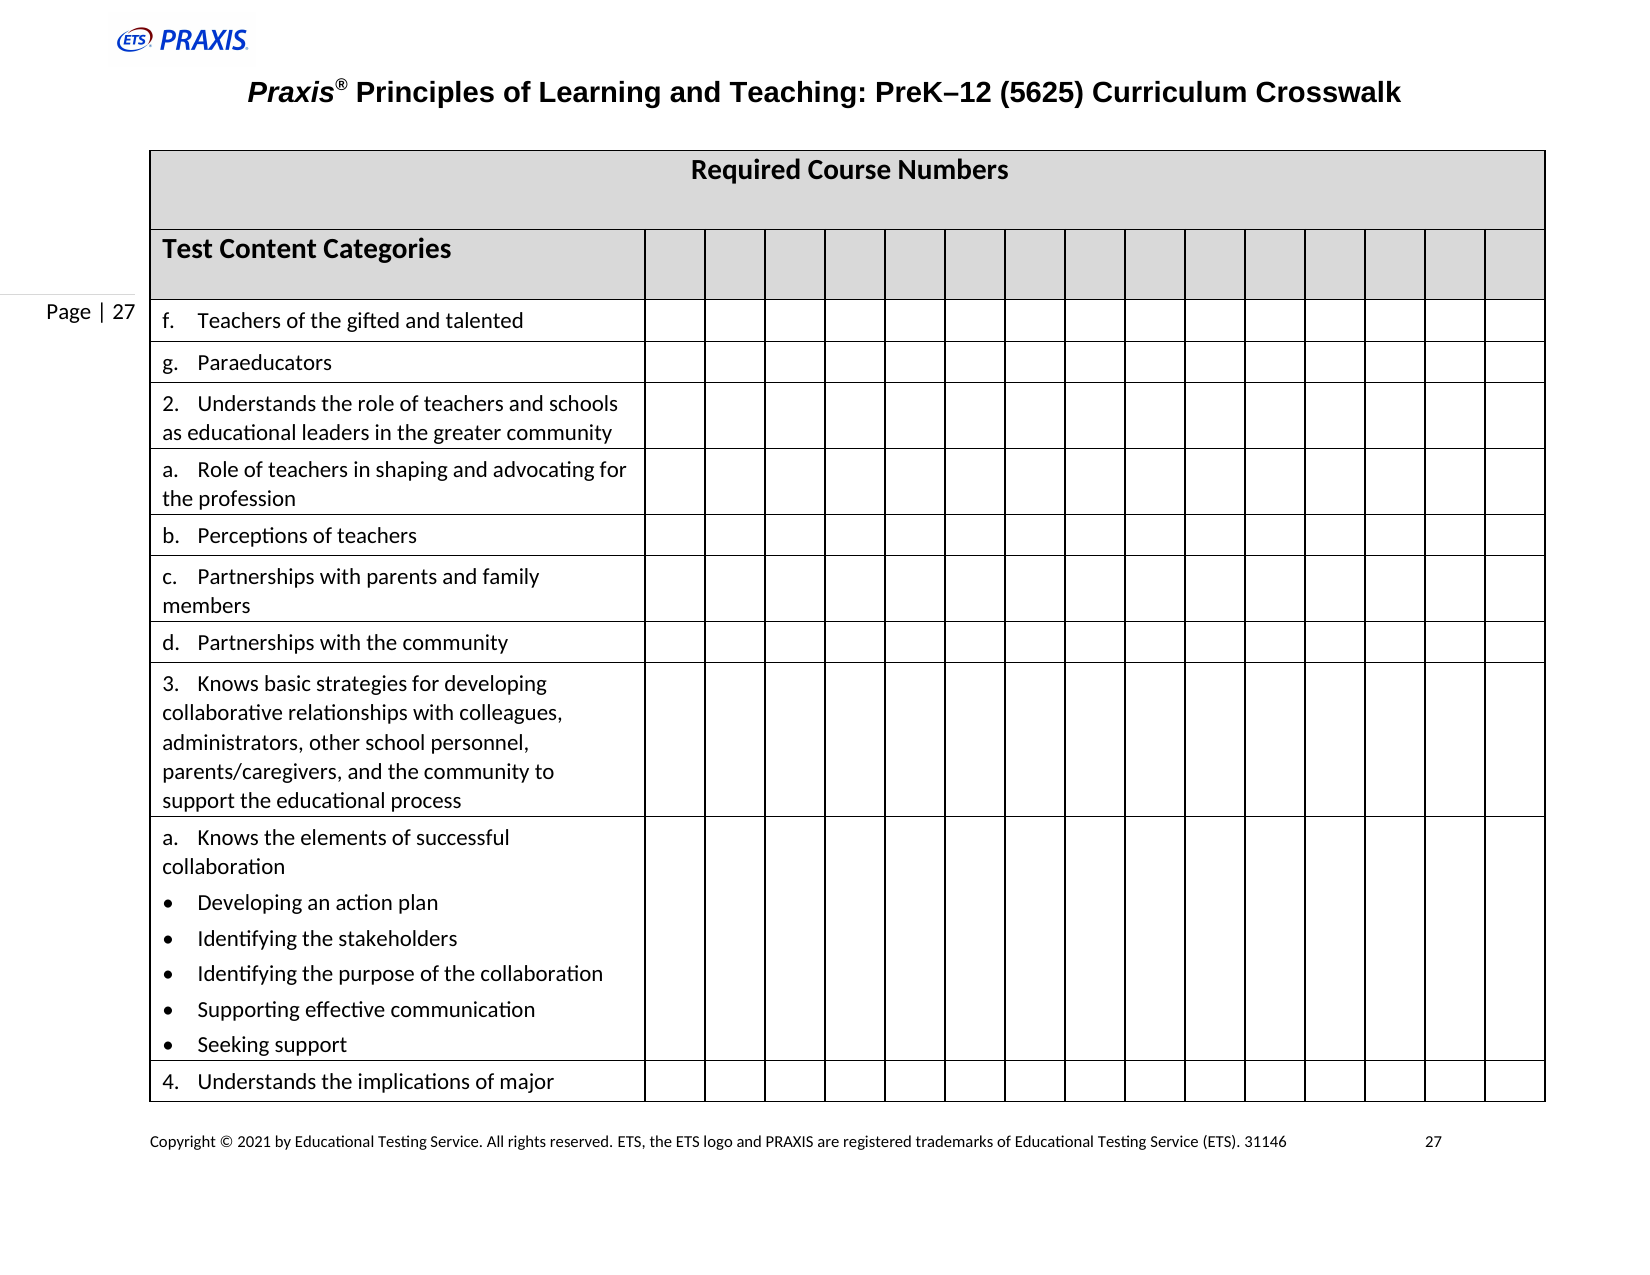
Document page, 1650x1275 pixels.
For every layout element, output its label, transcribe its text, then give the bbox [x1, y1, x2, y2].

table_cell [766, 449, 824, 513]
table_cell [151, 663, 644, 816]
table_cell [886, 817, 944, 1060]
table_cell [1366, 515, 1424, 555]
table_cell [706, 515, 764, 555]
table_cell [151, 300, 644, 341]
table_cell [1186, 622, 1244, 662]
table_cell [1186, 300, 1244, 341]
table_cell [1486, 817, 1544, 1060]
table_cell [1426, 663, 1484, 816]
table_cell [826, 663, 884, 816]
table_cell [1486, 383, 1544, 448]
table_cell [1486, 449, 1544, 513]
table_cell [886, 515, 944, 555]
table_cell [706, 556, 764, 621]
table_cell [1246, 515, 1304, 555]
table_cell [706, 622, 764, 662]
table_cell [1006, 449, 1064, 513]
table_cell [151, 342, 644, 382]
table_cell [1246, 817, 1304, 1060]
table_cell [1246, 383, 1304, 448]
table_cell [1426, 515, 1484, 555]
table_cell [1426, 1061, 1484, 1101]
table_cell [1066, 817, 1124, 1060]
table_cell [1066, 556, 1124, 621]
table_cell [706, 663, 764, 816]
table_cell [1486, 230, 1544, 299]
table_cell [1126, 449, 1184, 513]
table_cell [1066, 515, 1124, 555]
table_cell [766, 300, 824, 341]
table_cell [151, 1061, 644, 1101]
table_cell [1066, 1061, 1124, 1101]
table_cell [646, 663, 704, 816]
picture [107, 12, 257, 67]
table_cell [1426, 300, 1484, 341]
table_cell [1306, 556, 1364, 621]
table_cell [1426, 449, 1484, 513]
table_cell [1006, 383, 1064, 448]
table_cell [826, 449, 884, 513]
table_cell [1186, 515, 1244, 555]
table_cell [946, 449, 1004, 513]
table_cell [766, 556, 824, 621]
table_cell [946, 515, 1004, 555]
table_cell [1366, 230, 1424, 299]
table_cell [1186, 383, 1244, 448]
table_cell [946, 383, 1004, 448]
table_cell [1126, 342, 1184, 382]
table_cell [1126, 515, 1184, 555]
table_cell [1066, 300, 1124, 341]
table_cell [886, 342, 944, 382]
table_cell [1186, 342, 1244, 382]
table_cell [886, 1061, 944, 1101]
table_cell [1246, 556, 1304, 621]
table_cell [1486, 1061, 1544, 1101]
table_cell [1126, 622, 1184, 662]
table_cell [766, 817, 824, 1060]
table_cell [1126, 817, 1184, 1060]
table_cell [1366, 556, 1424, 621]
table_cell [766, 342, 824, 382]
table_cell [1246, 230, 1304, 299]
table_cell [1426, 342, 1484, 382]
table_cell [1186, 230, 1244, 299]
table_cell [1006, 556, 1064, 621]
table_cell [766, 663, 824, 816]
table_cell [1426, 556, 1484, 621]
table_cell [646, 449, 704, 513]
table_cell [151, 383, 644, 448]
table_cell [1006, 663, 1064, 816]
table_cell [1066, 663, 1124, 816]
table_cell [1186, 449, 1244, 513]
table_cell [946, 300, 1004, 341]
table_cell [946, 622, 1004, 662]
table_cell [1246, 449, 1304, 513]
table_header Required Course Numbers [151, 151, 1544, 229]
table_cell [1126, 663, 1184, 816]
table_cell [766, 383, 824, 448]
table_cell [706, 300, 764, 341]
table_cell [706, 230, 764, 299]
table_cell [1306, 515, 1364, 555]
table_cell [1066, 230, 1124, 299]
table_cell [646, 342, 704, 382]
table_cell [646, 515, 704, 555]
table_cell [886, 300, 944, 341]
table_cell [1006, 230, 1064, 299]
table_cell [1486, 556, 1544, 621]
table_cell [1126, 230, 1184, 299]
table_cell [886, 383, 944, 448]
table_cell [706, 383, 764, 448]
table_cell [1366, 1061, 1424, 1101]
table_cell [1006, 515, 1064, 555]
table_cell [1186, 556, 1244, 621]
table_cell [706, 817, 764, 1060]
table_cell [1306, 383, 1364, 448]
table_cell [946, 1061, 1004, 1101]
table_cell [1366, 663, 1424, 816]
table_cell [1306, 230, 1364, 299]
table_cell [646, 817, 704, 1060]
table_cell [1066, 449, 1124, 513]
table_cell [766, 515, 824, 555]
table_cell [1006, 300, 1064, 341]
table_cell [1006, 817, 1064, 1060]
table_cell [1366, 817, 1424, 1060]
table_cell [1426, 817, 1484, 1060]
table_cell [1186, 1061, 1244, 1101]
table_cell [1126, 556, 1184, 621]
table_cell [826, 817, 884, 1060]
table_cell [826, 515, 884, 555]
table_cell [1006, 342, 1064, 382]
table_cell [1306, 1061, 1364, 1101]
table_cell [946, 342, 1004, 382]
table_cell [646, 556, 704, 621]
table_cell [1426, 230, 1484, 299]
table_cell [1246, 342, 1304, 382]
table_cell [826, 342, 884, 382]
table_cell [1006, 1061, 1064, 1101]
table_cell [766, 230, 824, 299]
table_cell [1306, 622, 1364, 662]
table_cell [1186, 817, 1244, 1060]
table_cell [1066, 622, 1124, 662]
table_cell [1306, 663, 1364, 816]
table_cell [946, 230, 1004, 299]
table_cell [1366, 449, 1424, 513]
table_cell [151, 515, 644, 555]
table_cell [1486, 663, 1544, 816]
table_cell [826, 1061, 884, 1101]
table_cell [826, 230, 884, 299]
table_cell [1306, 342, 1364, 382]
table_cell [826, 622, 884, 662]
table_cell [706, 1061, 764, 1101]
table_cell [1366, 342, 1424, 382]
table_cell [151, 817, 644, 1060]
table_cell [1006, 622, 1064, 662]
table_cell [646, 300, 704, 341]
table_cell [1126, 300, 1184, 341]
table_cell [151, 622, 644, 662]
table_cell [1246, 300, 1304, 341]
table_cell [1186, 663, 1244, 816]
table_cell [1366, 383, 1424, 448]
table_cell [886, 230, 944, 299]
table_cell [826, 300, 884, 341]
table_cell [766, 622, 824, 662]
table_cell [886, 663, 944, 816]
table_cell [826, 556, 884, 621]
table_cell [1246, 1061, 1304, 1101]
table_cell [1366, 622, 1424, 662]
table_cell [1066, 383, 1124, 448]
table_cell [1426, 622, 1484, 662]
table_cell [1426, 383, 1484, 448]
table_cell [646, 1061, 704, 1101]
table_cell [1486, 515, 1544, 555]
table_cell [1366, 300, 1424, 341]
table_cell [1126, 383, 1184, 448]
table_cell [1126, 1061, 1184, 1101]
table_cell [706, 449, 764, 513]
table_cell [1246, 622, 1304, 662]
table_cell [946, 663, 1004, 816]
table_cell Test Content Categories [151, 230, 644, 299]
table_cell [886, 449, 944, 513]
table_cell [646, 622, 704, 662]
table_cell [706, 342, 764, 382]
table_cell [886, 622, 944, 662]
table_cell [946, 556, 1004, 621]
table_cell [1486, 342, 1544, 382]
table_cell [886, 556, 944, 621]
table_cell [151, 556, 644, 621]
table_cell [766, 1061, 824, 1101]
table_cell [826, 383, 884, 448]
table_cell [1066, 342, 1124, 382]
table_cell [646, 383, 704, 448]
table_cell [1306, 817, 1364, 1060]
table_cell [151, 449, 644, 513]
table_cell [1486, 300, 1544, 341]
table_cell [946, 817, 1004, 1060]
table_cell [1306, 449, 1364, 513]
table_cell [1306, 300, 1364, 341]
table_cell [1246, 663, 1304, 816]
table_cell [646, 230, 704, 299]
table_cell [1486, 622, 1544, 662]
